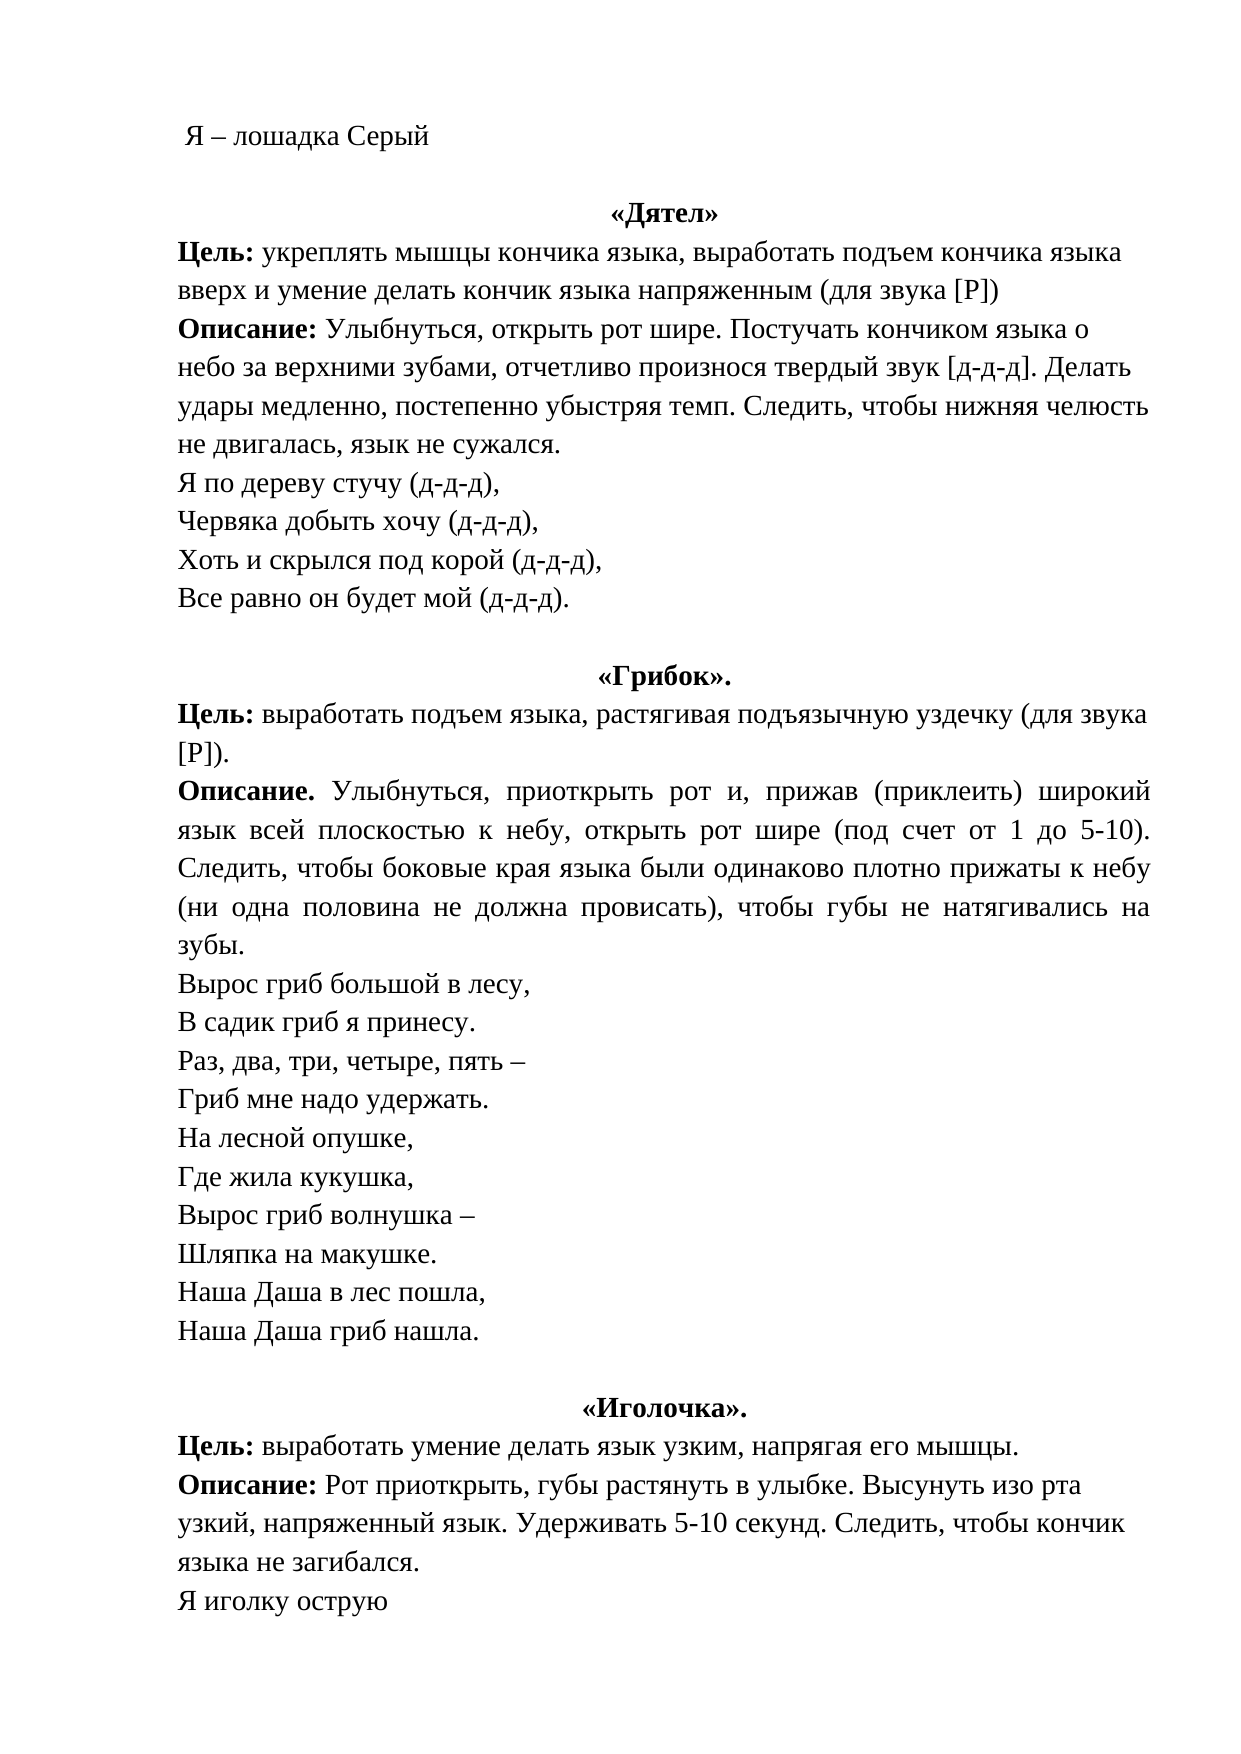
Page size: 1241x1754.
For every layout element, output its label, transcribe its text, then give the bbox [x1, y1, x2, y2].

text Я – лошадка Серый [177, 118, 1152, 152]
text Наша Даша гриб нашла. [177, 1313, 1152, 1346]
text Вырос гриб волнушка – [177, 1197, 1152, 1231]
text «Грибок». [177, 658, 1152, 691]
text Цель: укреплять мышцы кончика языка, выработать подъем кончика языка вверх и умение делать кончик языка напряженным (для звука [Р]) [177, 234, 1152, 306]
text Где жила кукушка, [177, 1159, 1152, 1192]
text Я иголку острую [177, 1583, 1152, 1616]
text Описание: Рот приоткрыть, губы растянуть в улыбке. Высунуть изо рта узкий, напряженный язык. Удерживать 5-10 секунд. Следить, чтобы кончик языка не загибался. [177, 1467, 1152, 1578]
text Описание: Улыбнуться, открыть рот шире. Постучать кончиком языка о небо за верхними зубами, отчетливо произнося твердый звук [д-д-д]. Делать удары медленно, постепенно убыстряя темп. Следить, чтобы нижняя челюсть не двигалась, язык не сужался. [177, 311, 1152, 460]
text Наша Даша в лес пошла, [177, 1274, 1152, 1308]
text Раз, два, три, четыре, пять – [177, 1043, 1152, 1077]
text Описание. Улыбнуться, приоткрыть рот и, прижав (приклеить) широкий язык всей плоскостью к небу, открыть рот шире (под счет от 1 до 5-10). Следить, чтобы боковые края языка были одинаково плотно прижаты к небу (ни одна половина не должна провисать), чтобы губы не натягивались на зубы. [177, 773, 1152, 961]
text Все равно он будет мой (д-д-д). [177, 581, 1152, 614]
text Цель: выработать умение делать язык узким, напрягая его мышцы. [177, 1428, 1152, 1462]
text «Иголочка». [177, 1390, 1152, 1423]
text «Дятел» [177, 195, 1152, 229]
text В садик гриб я принесу. [177, 1004, 1152, 1038]
text Хоть и скрылся под корой (д-д-д), [177, 542, 1152, 576]
text Шляпка на макушке. [177, 1236, 1152, 1269]
text Я по дереву стучу (д-д-д), [177, 465, 1152, 498]
text На лесной опушке, [177, 1120, 1152, 1154]
text Гриб мне надо удержать. [177, 1082, 1152, 1115]
text Цель: выработать подъем языка, растягивая подъязычную уздечку (для звука [Р]). [177, 696, 1152, 768]
text Червяка добыть хочу (д-д-д), [177, 503, 1152, 537]
text Вырос гриб большой в лесу, [177, 966, 1152, 999]
